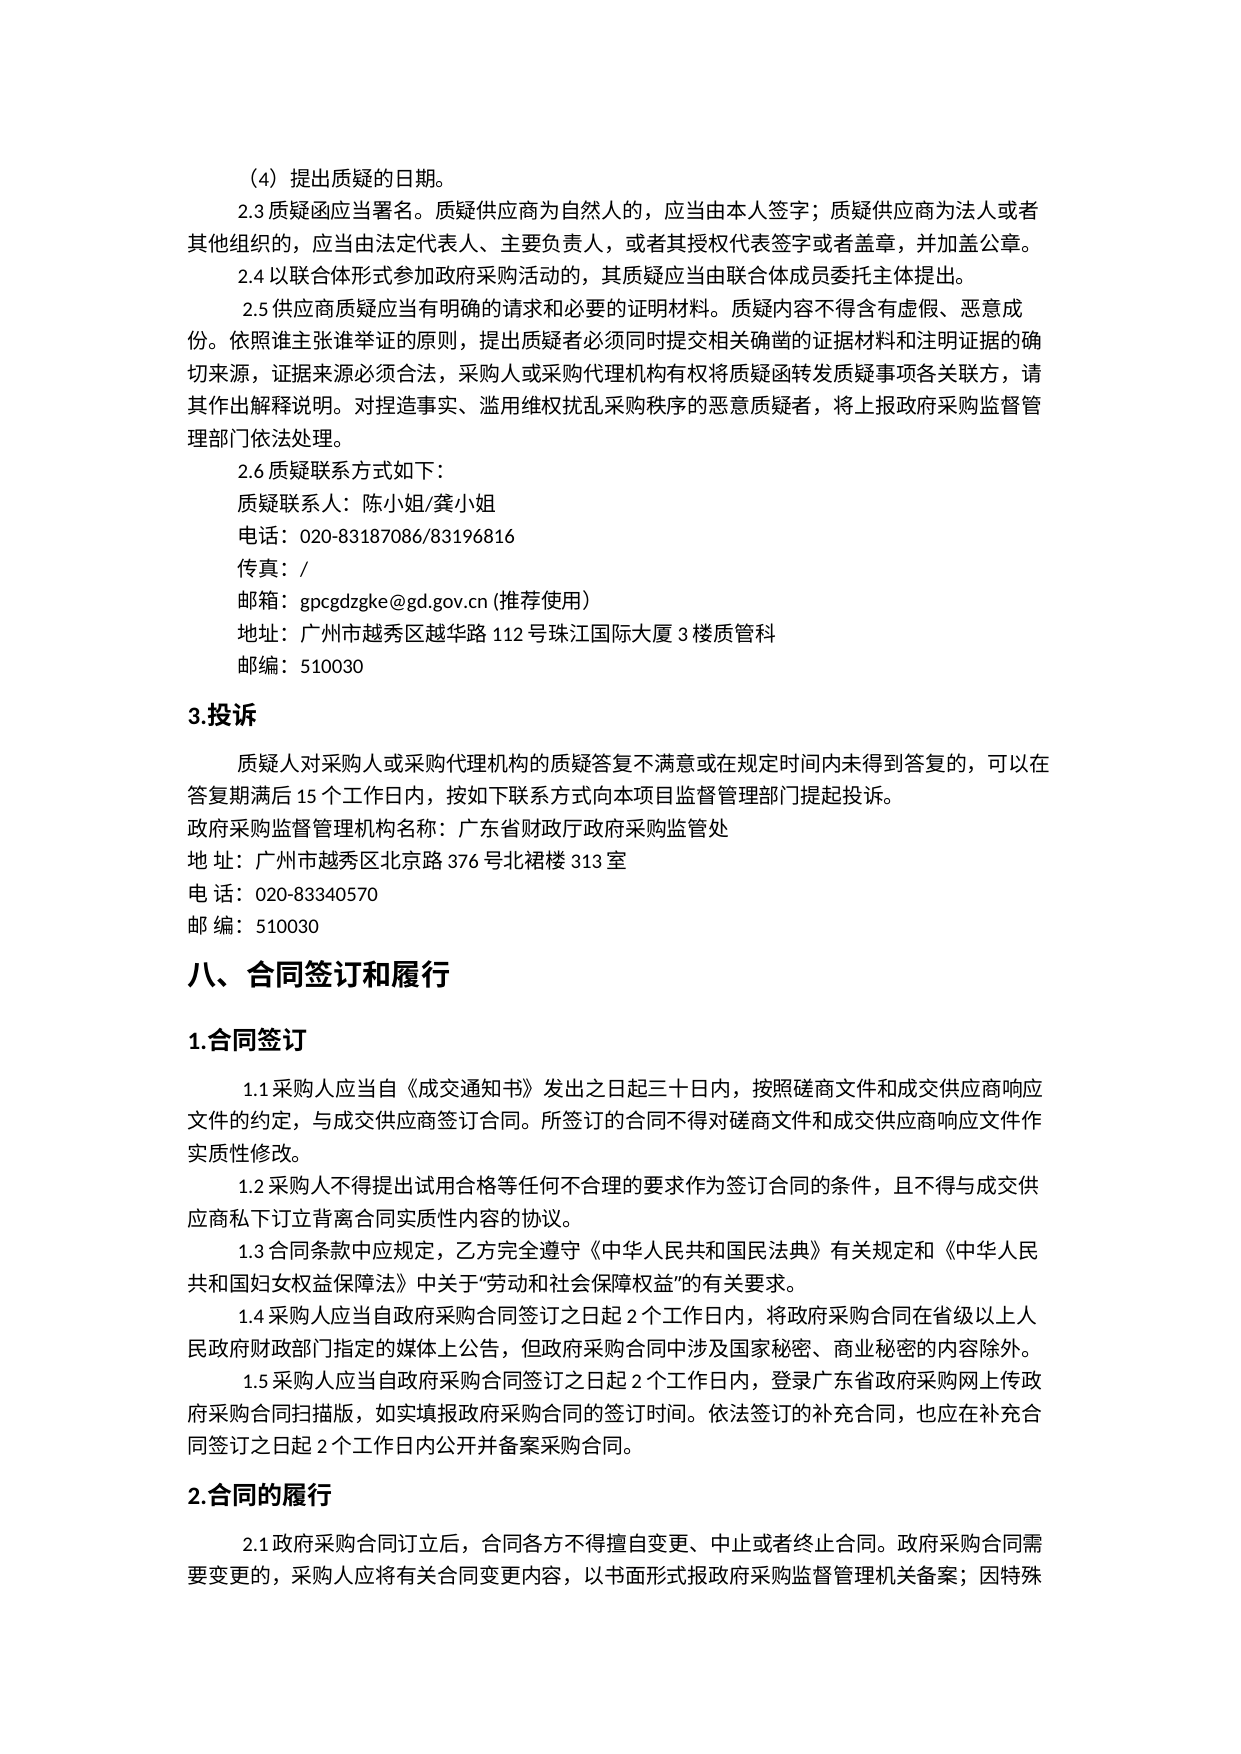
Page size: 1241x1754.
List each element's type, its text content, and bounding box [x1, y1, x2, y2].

text 传真：/ [187, 552, 1053, 584]
text 邮编：510030 [187, 649, 1053, 682]
text 地址：广州市越秀区越华路112号珠江国际大厦3楼质管科 [187, 617, 1053, 649]
text 邮箱：gpcgdzgke@gd.gov.cn (推荐使用） [187, 584, 1053, 617]
text （4）提出质疑的日期。 [187, 162, 1053, 194]
text 1.2采购人不得提出试用合格等任何不合理的要求作为签订合同的条件，且不得与成交供应商私下订立背离合同实质性内容的协议。 [187, 1169, 1053, 1234]
text 2.5供应商质疑应当有明确的请求和必要的证明材料。质疑内容不得含有虚假、恶意成份。依照谁主张谁举证的原则，提出质疑者必须同时提交相关确凿的证据材料和注明证据的确切来源，证据来源必须合法，采购人或采购代理机构有权将质疑函转发质疑事项各关联方，请其作出解释说明。对捏造事实、滥用维权扰乱采购秩序的恶意质疑者，将上报政府采购监督管理部门依法处理。 [187, 292, 1053, 454]
text 2.4以联合体形式参加政府采购活动的，其质疑应当由联合体成员委托主体提出。 [187, 259, 1053, 292]
text 电 话：020-83340570 [187, 877, 1053, 909]
text 1.4采购人应当自政府采购合同签订之日起2个工作日内，将政府采购合同在省级以上人民政府财政部门指定的媒体上公告，但政府采购合同中涉及国家秘密、商业秘密的内容除外。 [187, 1299, 1053, 1364]
text 政府采购监督管理机构名称：广东省财政厅政府采购监管处 [187, 812, 1053, 844]
text 1.合同签订 [187, 1007, 1053, 1072]
text 1.5采购人应当自政府采购合同签订之日起2个工作日内，登录广东省政府采购网上传政府采购合同扫描版，如实填报政府采购合同的签订时间。依法签订的补充合同，也应在补充合同签订之日起2个工作日内公开并备案采购合同。 [187, 1364, 1053, 1462]
text 八、合同签订和履行 [187, 942, 1053, 1007]
text 质疑联系人：陈小姐/龚小姐 [187, 487, 1053, 519]
text 2.3质疑函应当署名。质疑供应商为自然人的，应当由本人签字；质疑供应商为法人或者其他组织的，应当由法定代表人、主要负责人，或者其授权代表签字或者盖章，并加盖公章。 [187, 194, 1053, 259]
text 3.投诉 [187, 682, 1053, 747]
text 地 址：广州市越秀区北京路376号北裙楼313室 [187, 844, 1053, 877]
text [187, 1527, 1053, 1592]
text 1.3合同条款中应规定，乙方完全遵守《中华人民共和国民法典》有关规定和《中华人民共和国妇女权益保障法》中关于“劳动和社会保障权益”的有关要求。 [187, 1234, 1053, 1299]
text 2.合同的履行 [187, 1462, 1053, 1527]
text 邮 编：510030 [187, 909, 1053, 942]
text 质疑人对采购人或采购代理机构的质疑答复不满意或在规定时间内未得到答复的，可以在答复期满后15个工作日内，按如下联系方式向本项目监督管理部门提起投诉。 [187, 747, 1053, 812]
text 2.6质疑联系方式如下： [187, 454, 1053, 487]
text 电话：020-83187086/83196816 [187, 519, 1053, 552]
text 1.1采购人应当自《成交通知书》发出之日起三十日内，按照磋商文件和成交供应商响应文件的约定，与成交供应商签订合同。所签订的合同不得对磋商文件和成交供应商响应文件作实质性修改。 [187, 1072, 1053, 1169]
